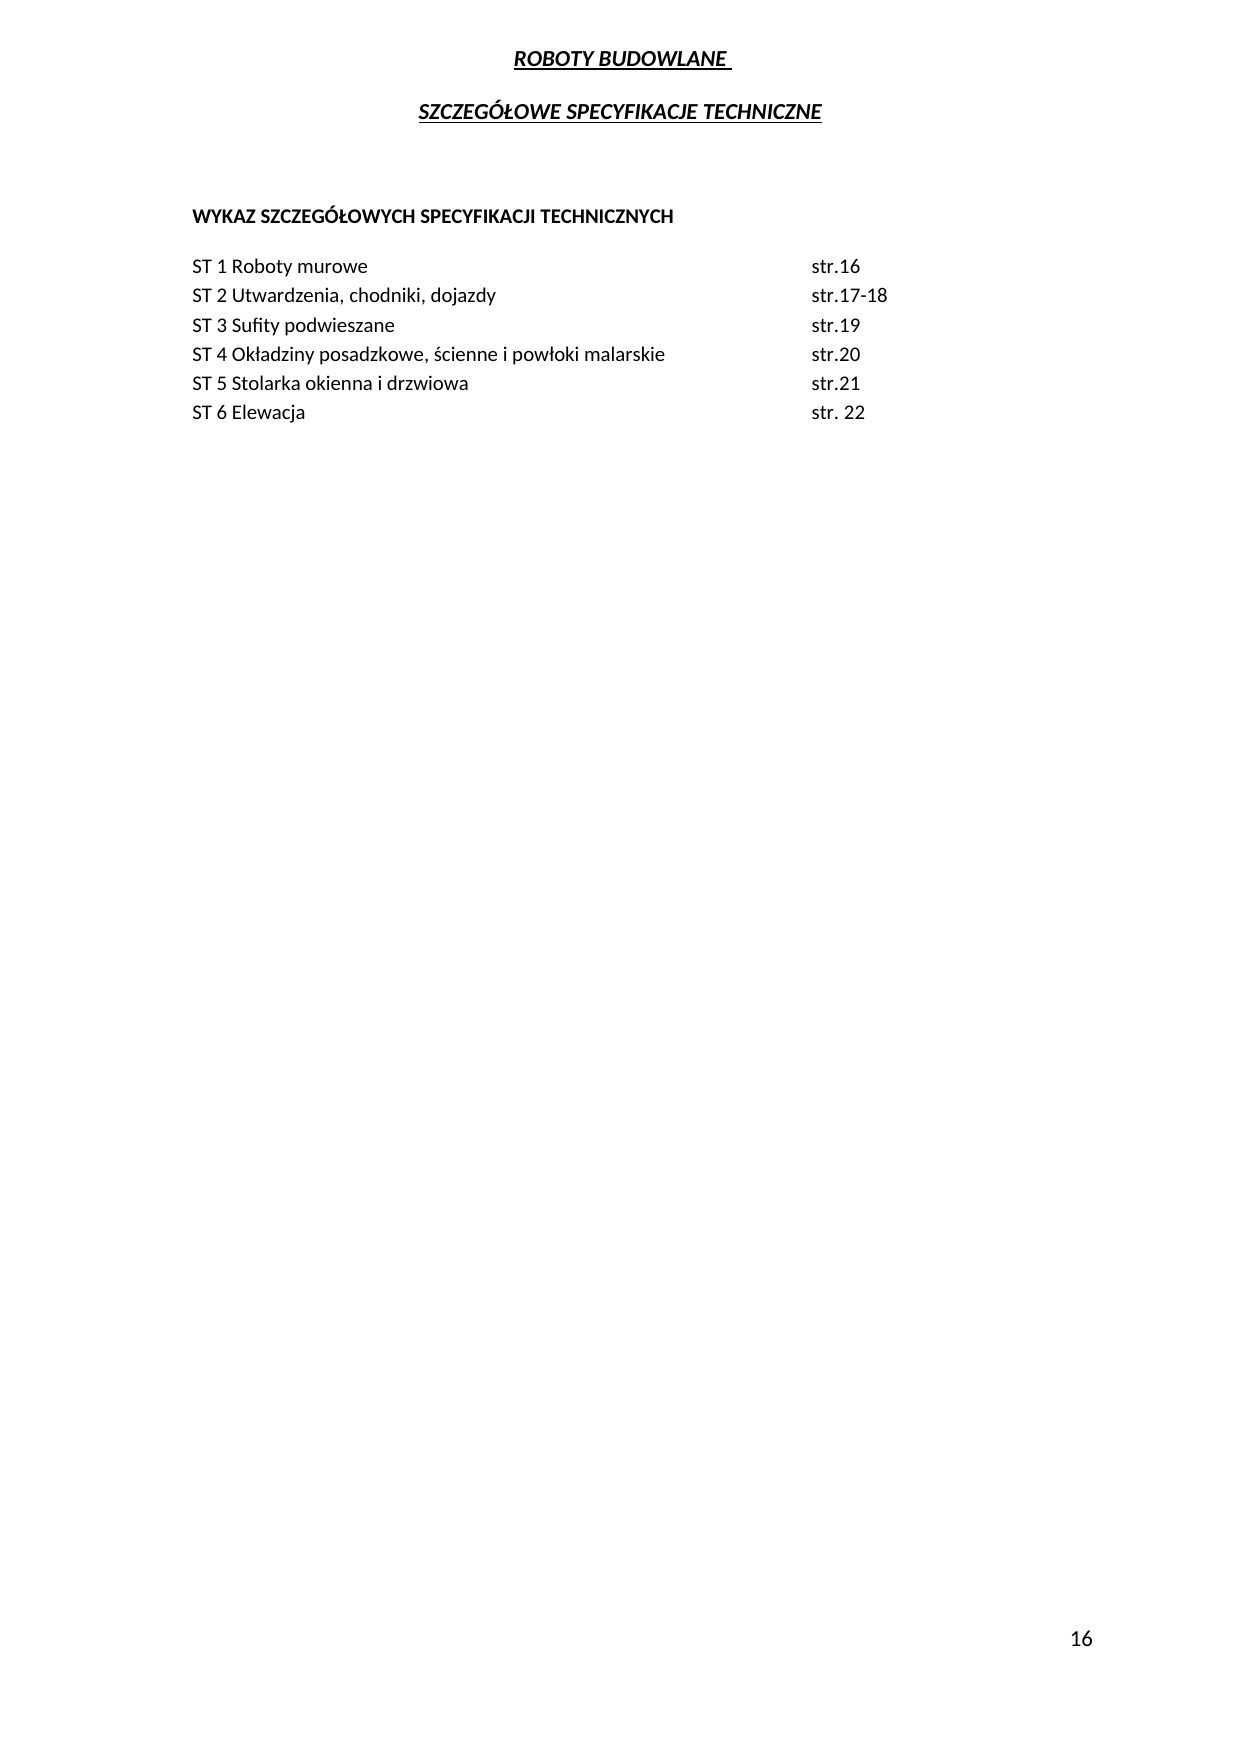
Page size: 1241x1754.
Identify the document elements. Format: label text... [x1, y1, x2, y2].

text ROBOTY BUDOWLANE [148, 44, 1093, 72]
text ST 3 Sufity podwieszane str.19 [192, 312, 1093, 337]
text ST 1 Roboty murowe str.16 [192, 253, 1093, 279]
text WYKAZ SZCZEGÓŁOWYCH SPECYFIKACJI TECHNICZNYCH [192, 203, 1093, 229]
text ST 2 Utwardzenia, chodniki, dojazdy str.17-18 [192, 283, 1093, 308]
text ST 4 Okładziny posadzkowe, ścienne i powłoki malarskie str.20 ST 5 Stolarka okienna i drzwiowa str.21 ST 6 Elewacja str. 22 [192, 341, 1093, 425]
text SZCZEGÓŁOWE SPECYFIKACJE TECHNICZNE [148, 97, 1093, 125]
